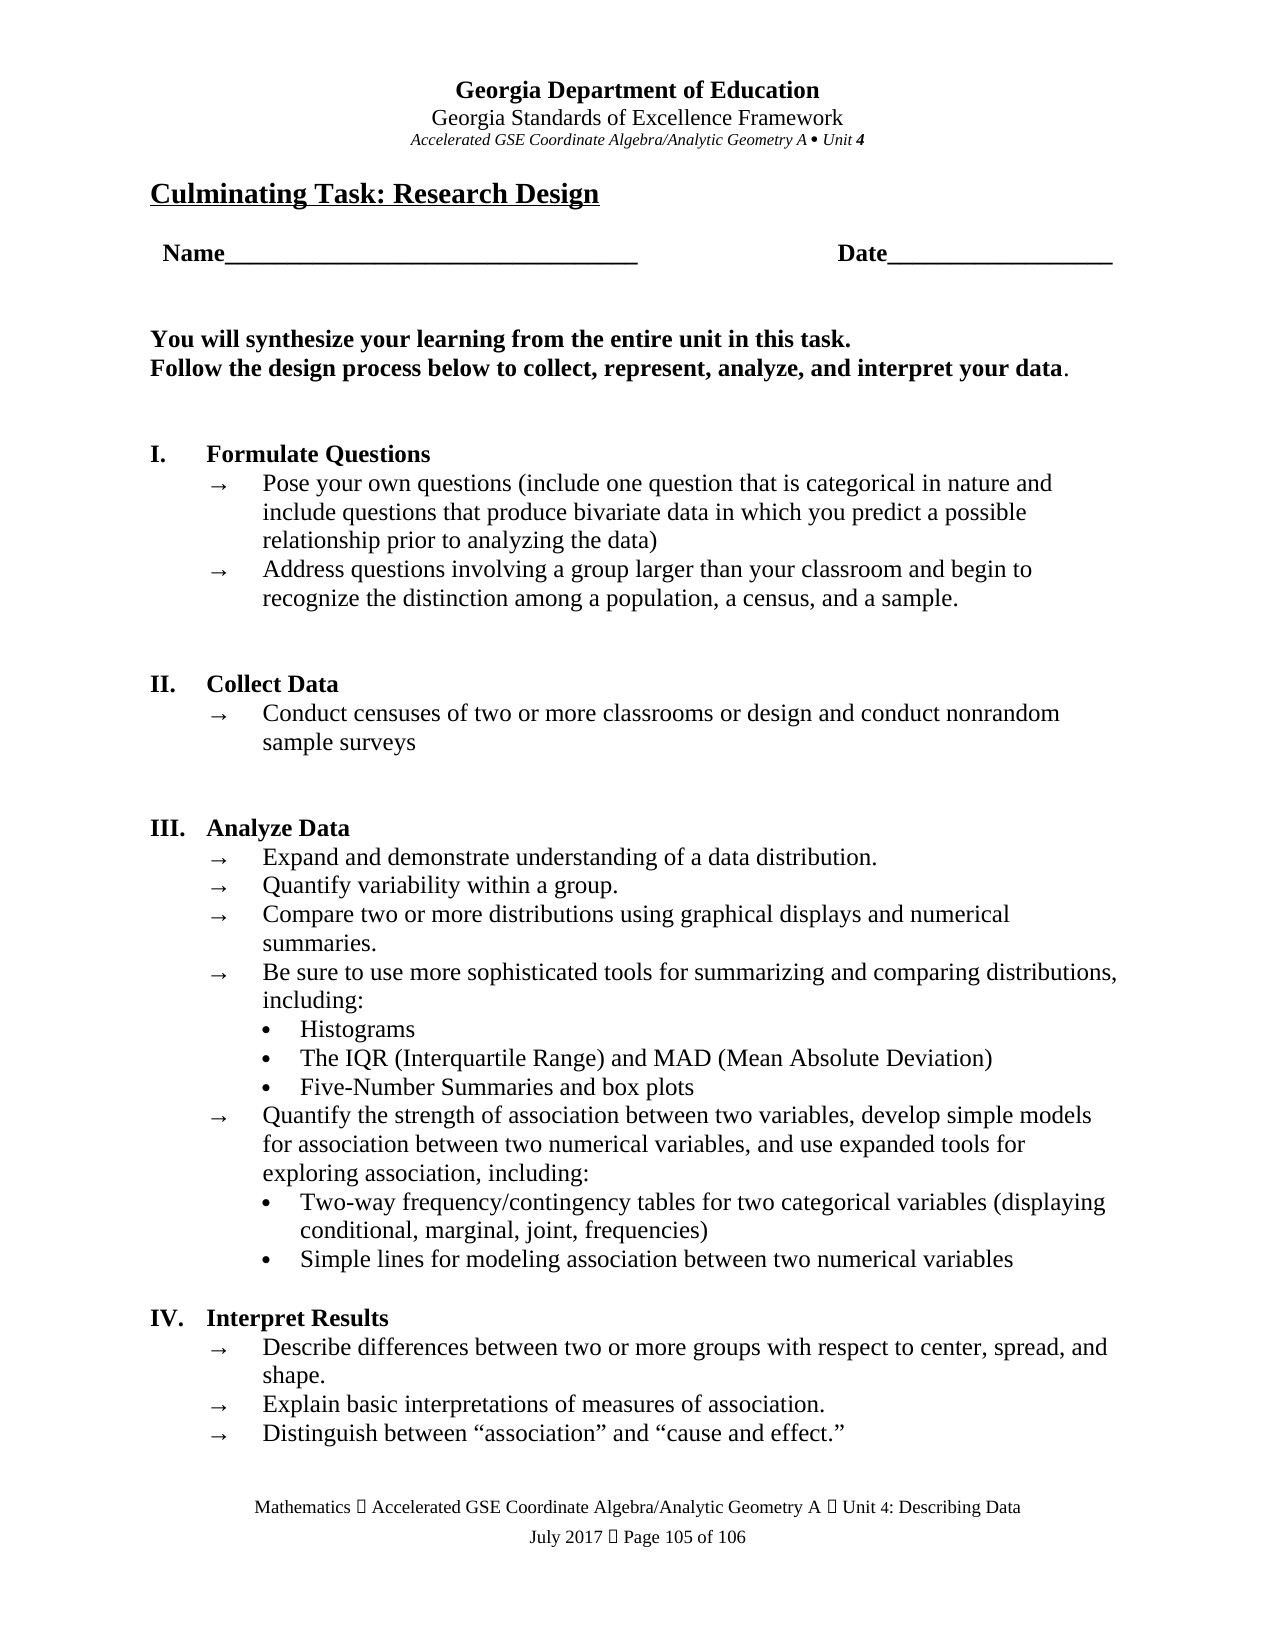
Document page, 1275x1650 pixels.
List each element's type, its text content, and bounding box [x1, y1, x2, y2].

text → Be sure to use more sophisticated tools for summarizing and comparing distributions, including: [206, 957, 1125, 1014]
text → Describe differences between two or more groups with respect to center, spread, and shape. [206, 1332, 1125, 1389]
list Histograms [262, 1014, 1125, 1043]
text II. Collect Data [150, 669, 1125, 698]
text → Expand and demonstrate understanding of a data distribution. [206, 842, 1125, 871]
text I. Formulate Questions [150, 439, 1125, 468]
text Name_________________________________ Date__________________ [150, 238, 1125, 267]
text Follow the design process below to collect, represent, analyze, and interpret your data. [150, 353, 1125, 382]
text IV. Interpret Results [150, 1303, 1125, 1332]
text You will synthesize your learning from the entire unit in this task. [150, 324, 1125, 353]
text III. Analyze Data [150, 813, 1125, 842]
text → Conduct censuses of two or more classrooms or design and conduct nonrandom sample surveys [206, 698, 1125, 756]
text Culminating Task: Research Design [150, 176, 1125, 209]
text → Distinguish between “association” and “cause and effect.” [206, 1418, 1125, 1447]
text → Compare two or more distributions using graphical displays and numerical summaries. [206, 899, 1125, 957]
list Simple lines for modeling association between two numerical variables [262, 1244, 1125, 1273]
text → Quantify variability within a group. [206, 871, 1125, 899]
text → Explain basic interpretations of measures of association. [206, 1389, 1125, 1418]
list The IQR (Interquartile Range) and MAD (Mean Absolute Deviation) [262, 1043, 1125, 1072]
text → Quantify the strength of association between two variables, develop simple models for association between two numerical variables, and use expanded tools for exploring association, including: [206, 1101, 1125, 1187]
list Two-way frequency/contingency tables for two categorical variables (displaying conditional, marginal, joint, frequencies) [262, 1187, 1125, 1244]
text → Address questions involving a group larger than your classroom and begin to recognize the distinction among a population, a census, and a sample. [206, 554, 1125, 612]
text → Pose your own questions (include one question that is categorical in nature and include questions that produce bivariate data in which you predict a possible relationship prior to analyzing the data) [206, 468, 1125, 554]
list Five-Number Summaries and box plots [262, 1072, 1125, 1101]
